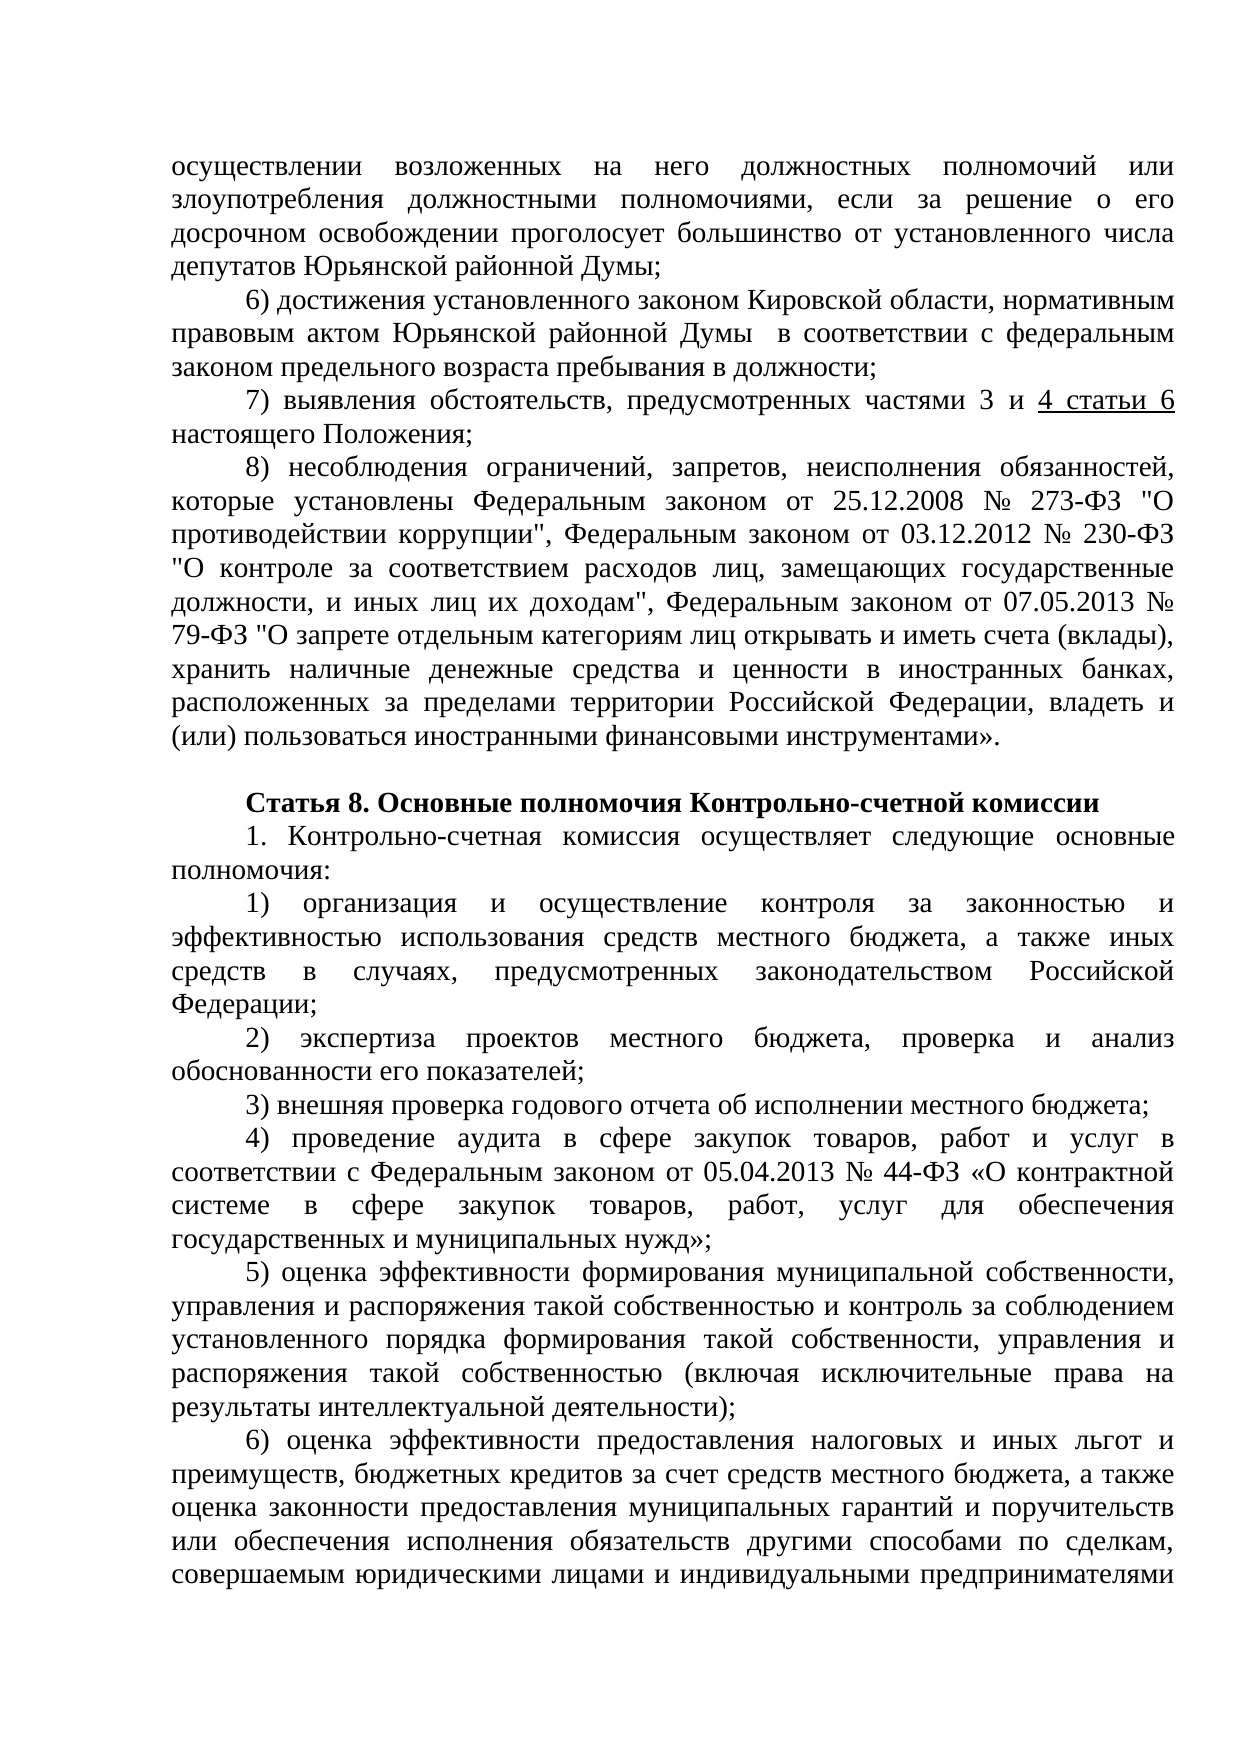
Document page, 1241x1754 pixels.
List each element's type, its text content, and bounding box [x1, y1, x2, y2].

text 8) несоблюдения ограничений, запретов, неисполнения обязанностей, которые установлены Федеральным законом от 25.12.2008 № 273-ФЗ "О противодействии коррупции", Федеральным законом от 03.12.2012 № 230-ФЗ "О контроле за соответствием расходов лиц, замещающих государственные должности, и иных лиц их доходам", Федеральным законом от 07.05.2013 № 79-ФЗ "О запрете отдельным категориям лиц открывать и иметь счета (вклады), хранить наличные денежные средства и ценности в иностранных банках, расположенных за пределами территории Российской Федерации, владеть и (или) пользоваться иностранными финансовыми инструментами». [171, 449, 1175, 751]
text 1. Контрольно-счетная комиссия осуществляет следующие основные полномочия: [171, 818, 1175, 886]
text 4) проведение аудита в сфере закупок товаров, работ и услуг в соответствии с Федеральным законом от 05.04.2013 № 44-ФЗ «О контрактной системе в сфере закупок товаров, работ, услуг для обеспечения государственных и муниципальных нужд»; [171, 1120, 1175, 1254]
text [171, 1422, 1175, 1590]
text 5) оценка эффективности формирования муниципальной собственности, управления и распоряжения такой собственностью и контроль за соблюдением установленного порядка формирования такой собственности, управления и распоряжения такой собственностью (включая исключительные права на результаты интеллектуальной деятельности); [171, 1254, 1175, 1422]
text 3) внешняя проверка годового отчета об исполнении местного бюджета; [171, 1087, 1175, 1120]
text 7) выявления обстоятельств, предусмотренных частями 3 и 4 статьи 6 настоящего Положения; [171, 382, 1175, 449]
text 2) экспертиза проектов местного бюджета, проверка и анализ обоснованности его показателей; [171, 1020, 1175, 1087]
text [171, 148, 1175, 282]
text 1) организация и осуществление контроля за законностью и эффективностью использования средств местного бюджета, а также иных средств в случаях, предусмотренных законодательством Российской Федерации; [171, 886, 1175, 1020]
title Статья 8. Основные полномочия Контрольно-счетной комиссии [171, 785, 1175, 818]
text 6) достижения установленного законом Кировской области, нормативным правовым актом Юрьянской районной Думы в соответствии с федеральным законом предельного возраста пребывания в должности; [171, 282, 1175, 382]
